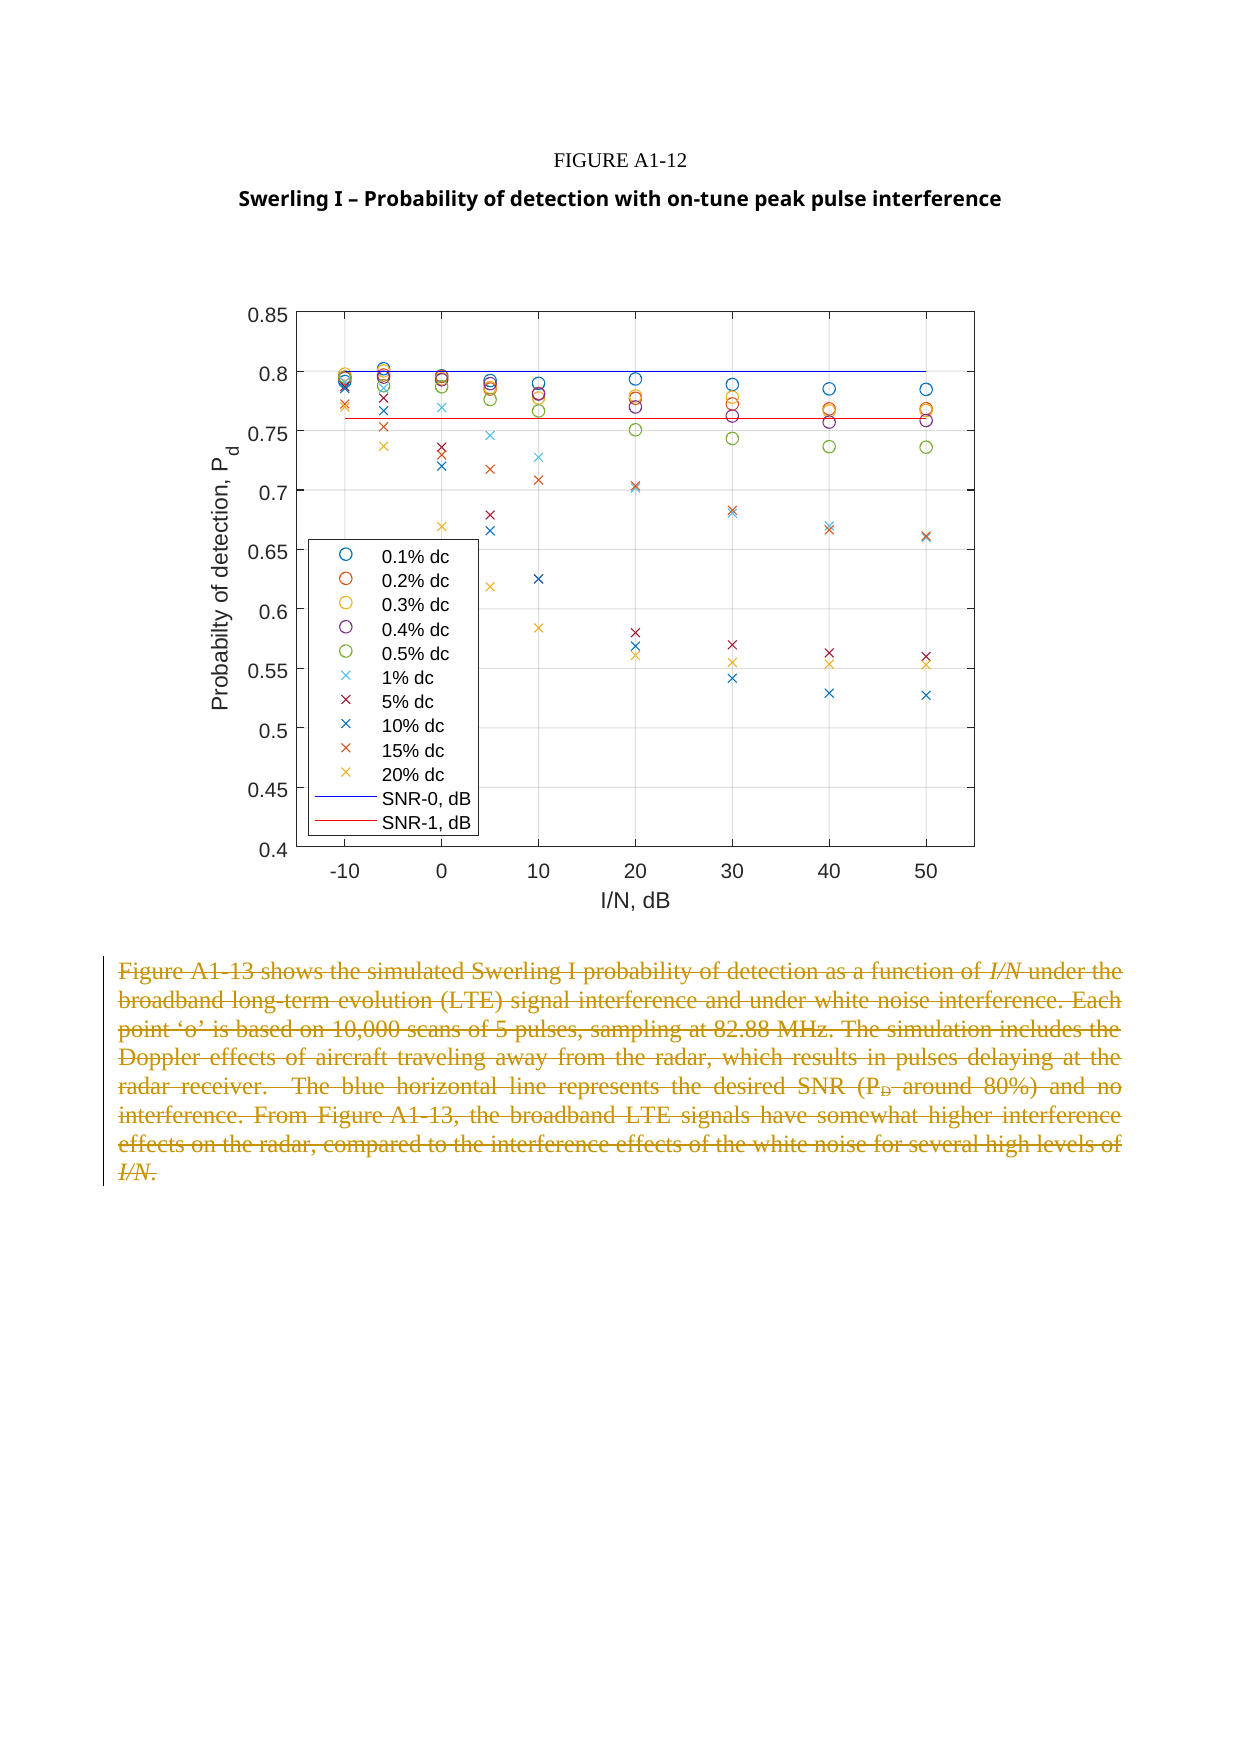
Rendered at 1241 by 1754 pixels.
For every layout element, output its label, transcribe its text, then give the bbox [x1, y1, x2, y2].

text Figure A1-12 [118, 148, 1122, 172]
text Swerling I – Probability of detection with on-tune peak pulse interference [118, 184, 1122, 213]
